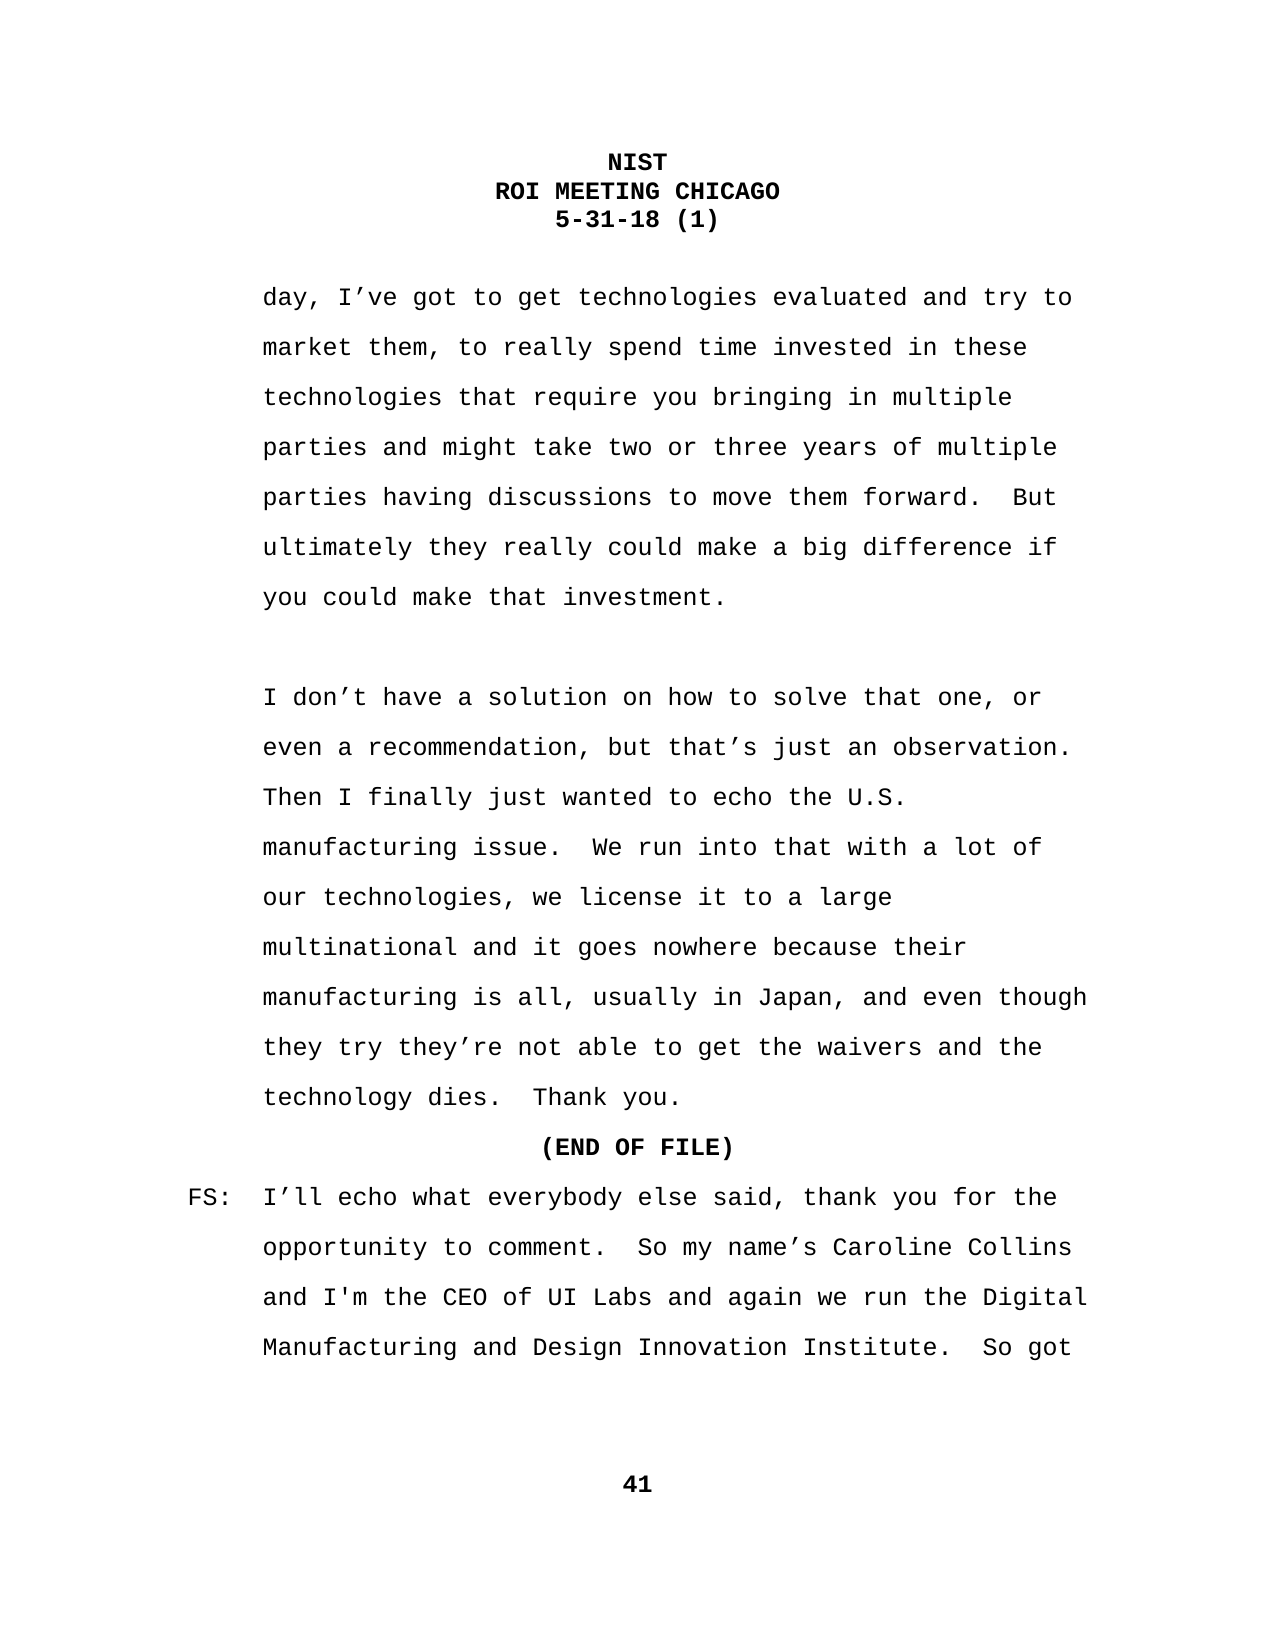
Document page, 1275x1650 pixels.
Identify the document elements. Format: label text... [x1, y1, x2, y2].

text (END OF FILE) [187, 1113, 1087, 1163]
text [262, 263, 1087, 613]
text I don’t have a solution on how to solve that one, or even a recommendation, but that’s just an observation. Then I finally just wanted to echo the U.S. manufacturing issue. We run into that with a lot of our technologies, we license it to a large multinational and it goes nowhere because their manufacturing is all, usually in Japan, and even though they try they’re not able to get the waivers and the technology dies. Thank you. [262, 663, 1087, 1113]
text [187, 1163, 1087, 1363]
